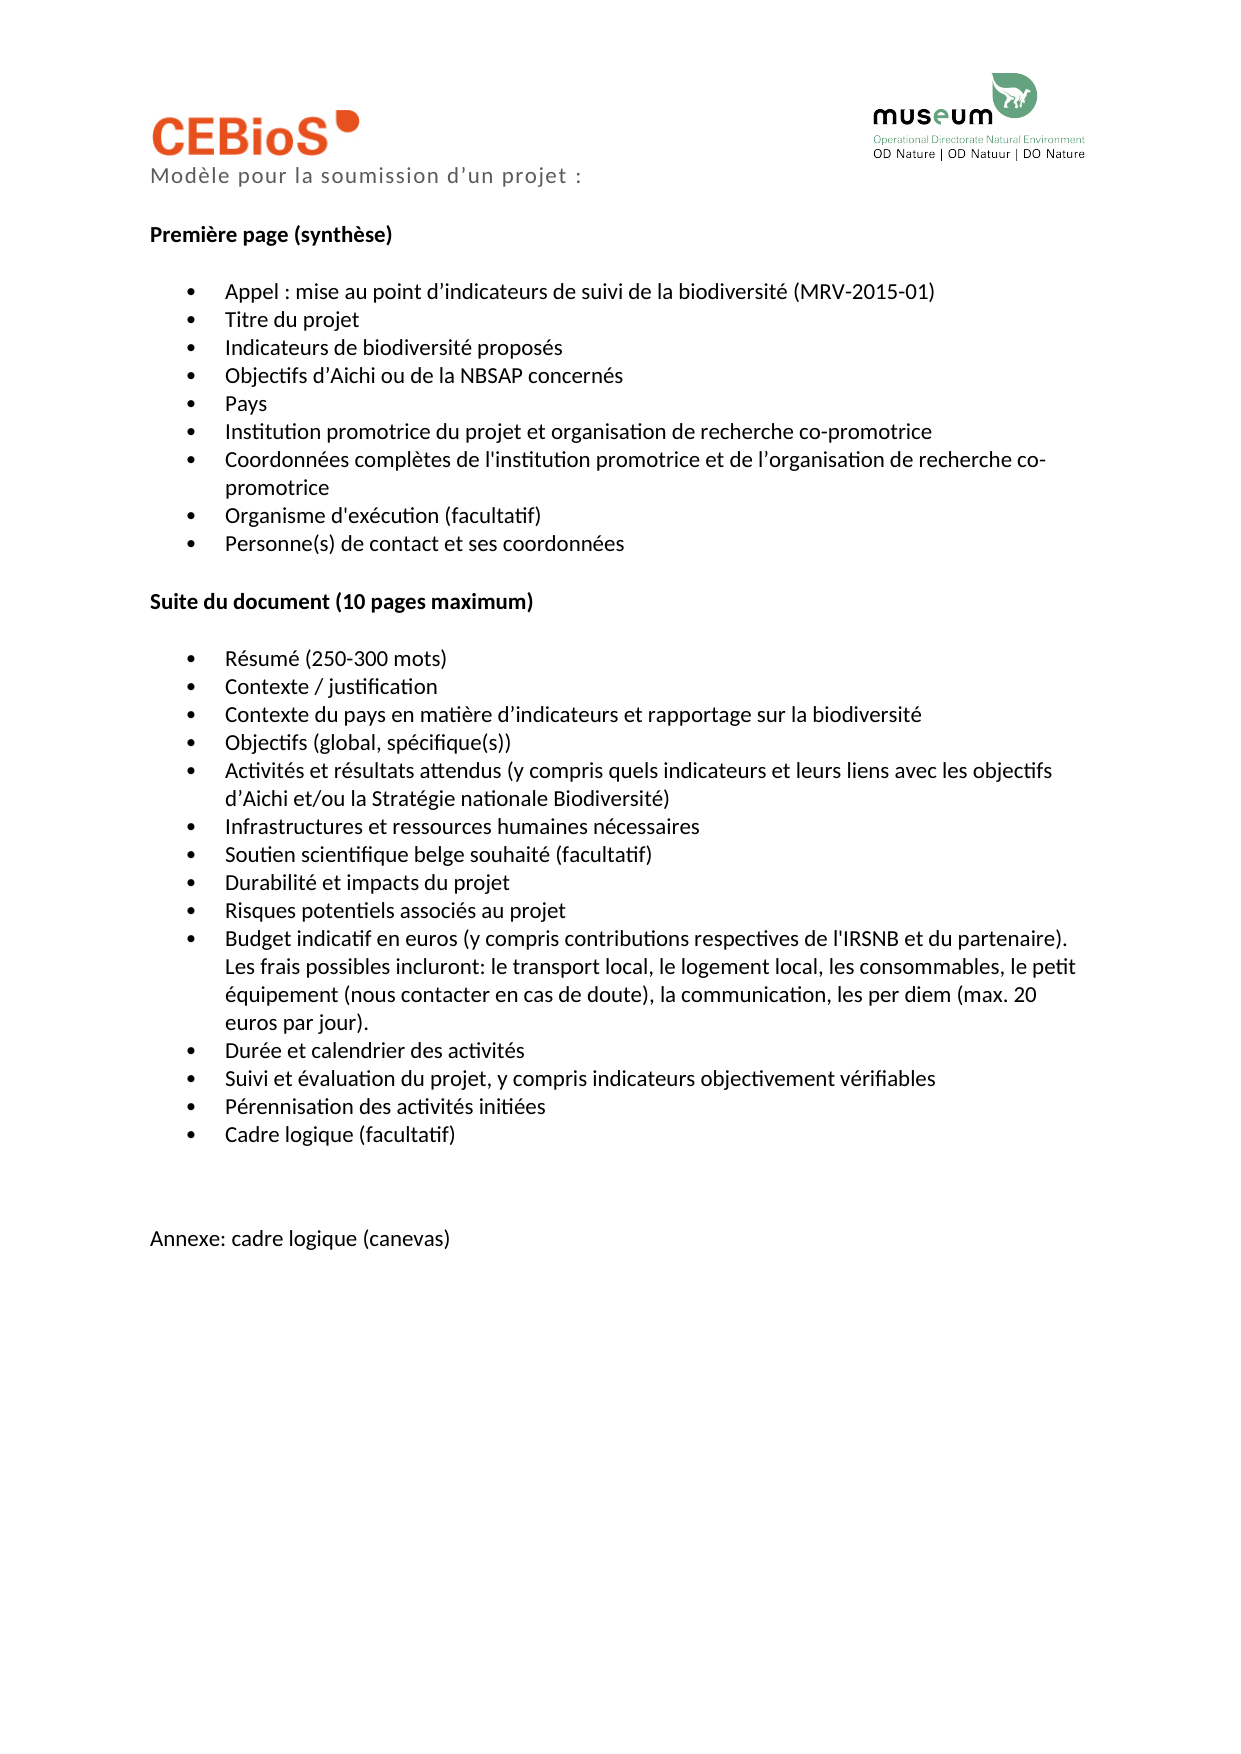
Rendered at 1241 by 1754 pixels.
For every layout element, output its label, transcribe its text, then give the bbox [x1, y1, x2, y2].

list Pays [187, 389, 1090, 417]
list Contexte du pays en matière d’indicateurs et rapportage sur la biodiversité [187, 700, 1090, 728]
list Activités et résultats attendus (y compris quels indicateurs et leurs liens avec les objectifs d’Aichi et/ou la Stratégie nationale Biodiversité) [187, 756, 1090, 812]
list Durabilité et impacts du projet [187, 868, 1090, 896]
picture [150, 105, 361, 161]
list Organisme d'exécution (facultatif) [187, 502, 1090, 529]
list Cadre logique (facultatif) [187, 1120, 1090, 1148]
list Objectifs (global, spécifique(s)) [187, 728, 1090, 756]
list Suivi et évaluation du projet, y compris indicateurs objectivement vérifiables [187, 1064, 1090, 1092]
list Durée et calendrier des activités [187, 1036, 1090, 1064]
text Première page (synthèse) [150, 220, 1090, 248]
list Objectifs d’Aichi ou de la NBSAP concernés [187, 361, 1090, 389]
list Indicateurs de biodiversité proposés [187, 333, 1090, 361]
list Pérennisation des activités initiées [187, 1092, 1090, 1120]
list Personne(s) de contact et ses coordonnées [187, 529, 1090, 558]
list Coordonnées complètes de l'institution promotrice et de l’organisation de recherche co-promotrice [187, 446, 1090, 502]
list Contexte / justification [187, 672, 1090, 700]
subtitle Modèle pour la soumission d’un projet : [150, 161, 1090, 189]
picture [873, 73, 1089, 161]
list Budget indicatif en euros (y compris contributions respectives de l'IRSNB et du partenaire). Les frais possibles incluront: le transport local, le logement local, les consommables, le petit équipement (nous contacter en cas de doute), la communication, les per diem (max. 20 euros par jour). [187, 924, 1090, 1036]
list Soutien scientifique belge souhaité (facultatif) [187, 840, 1090, 868]
text Annexe: cadre logique (canevas) [150, 1224, 1090, 1252]
list Appel : mise au point d’indicateurs de suivi de la biodiversité (MRV-2015-01) [187, 277, 1090, 305]
list Institution promotrice du projet et organisation de recherche co-promotrice [187, 417, 1090, 446]
list Titre du projet [187, 305, 1090, 333]
text Suite du document (10 pages maximum) [150, 587, 1090, 615]
list Infrastructures et ressources humaines nécessaires [187, 812, 1090, 840]
list Risques potentiels associés au projet [187, 896, 1090, 924]
list Résumé (250-300 mots) [187, 644, 1090, 672]
